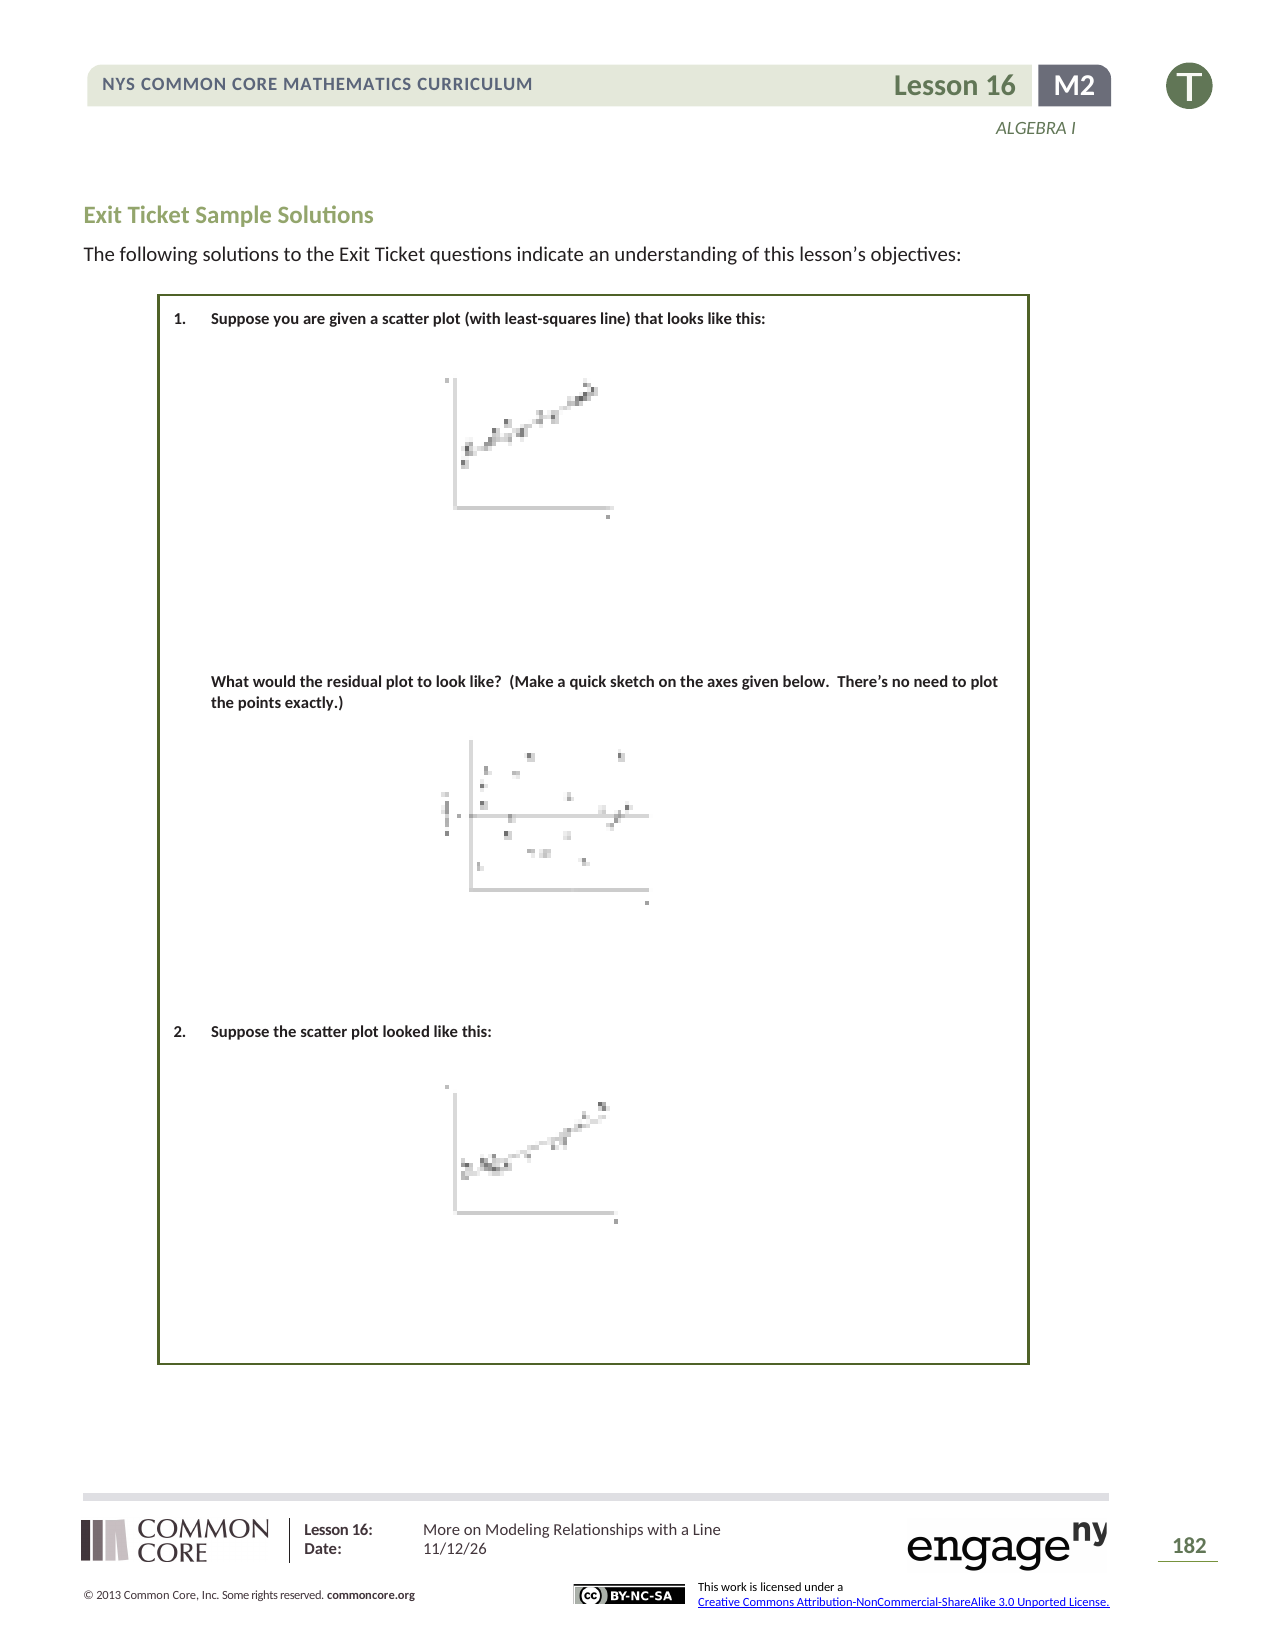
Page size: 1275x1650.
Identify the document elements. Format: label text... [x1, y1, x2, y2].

text The following solutions to the Exit Ticket questions indicate an understanding of this lesson’s objectives: [83, 242, 1108, 267]
picture [572, 1584, 685, 1604]
list Suppose the scatter plot looked like this: [173, 1022, 1018, 1042]
text Exit Ticket Sample Solutions [83, 200, 1108, 229]
picture [81, 1517, 269, 1562]
list What would the residual plot to look like? (Make a quick sketch on the axes given below. There’s no need to plot the points exactly.) [211, 671, 1018, 713]
list Suppose you are given a scatter plot (with least-squares line) that looks like this: [173, 308, 1018, 329]
picture [906, 1518, 1107, 1573]
